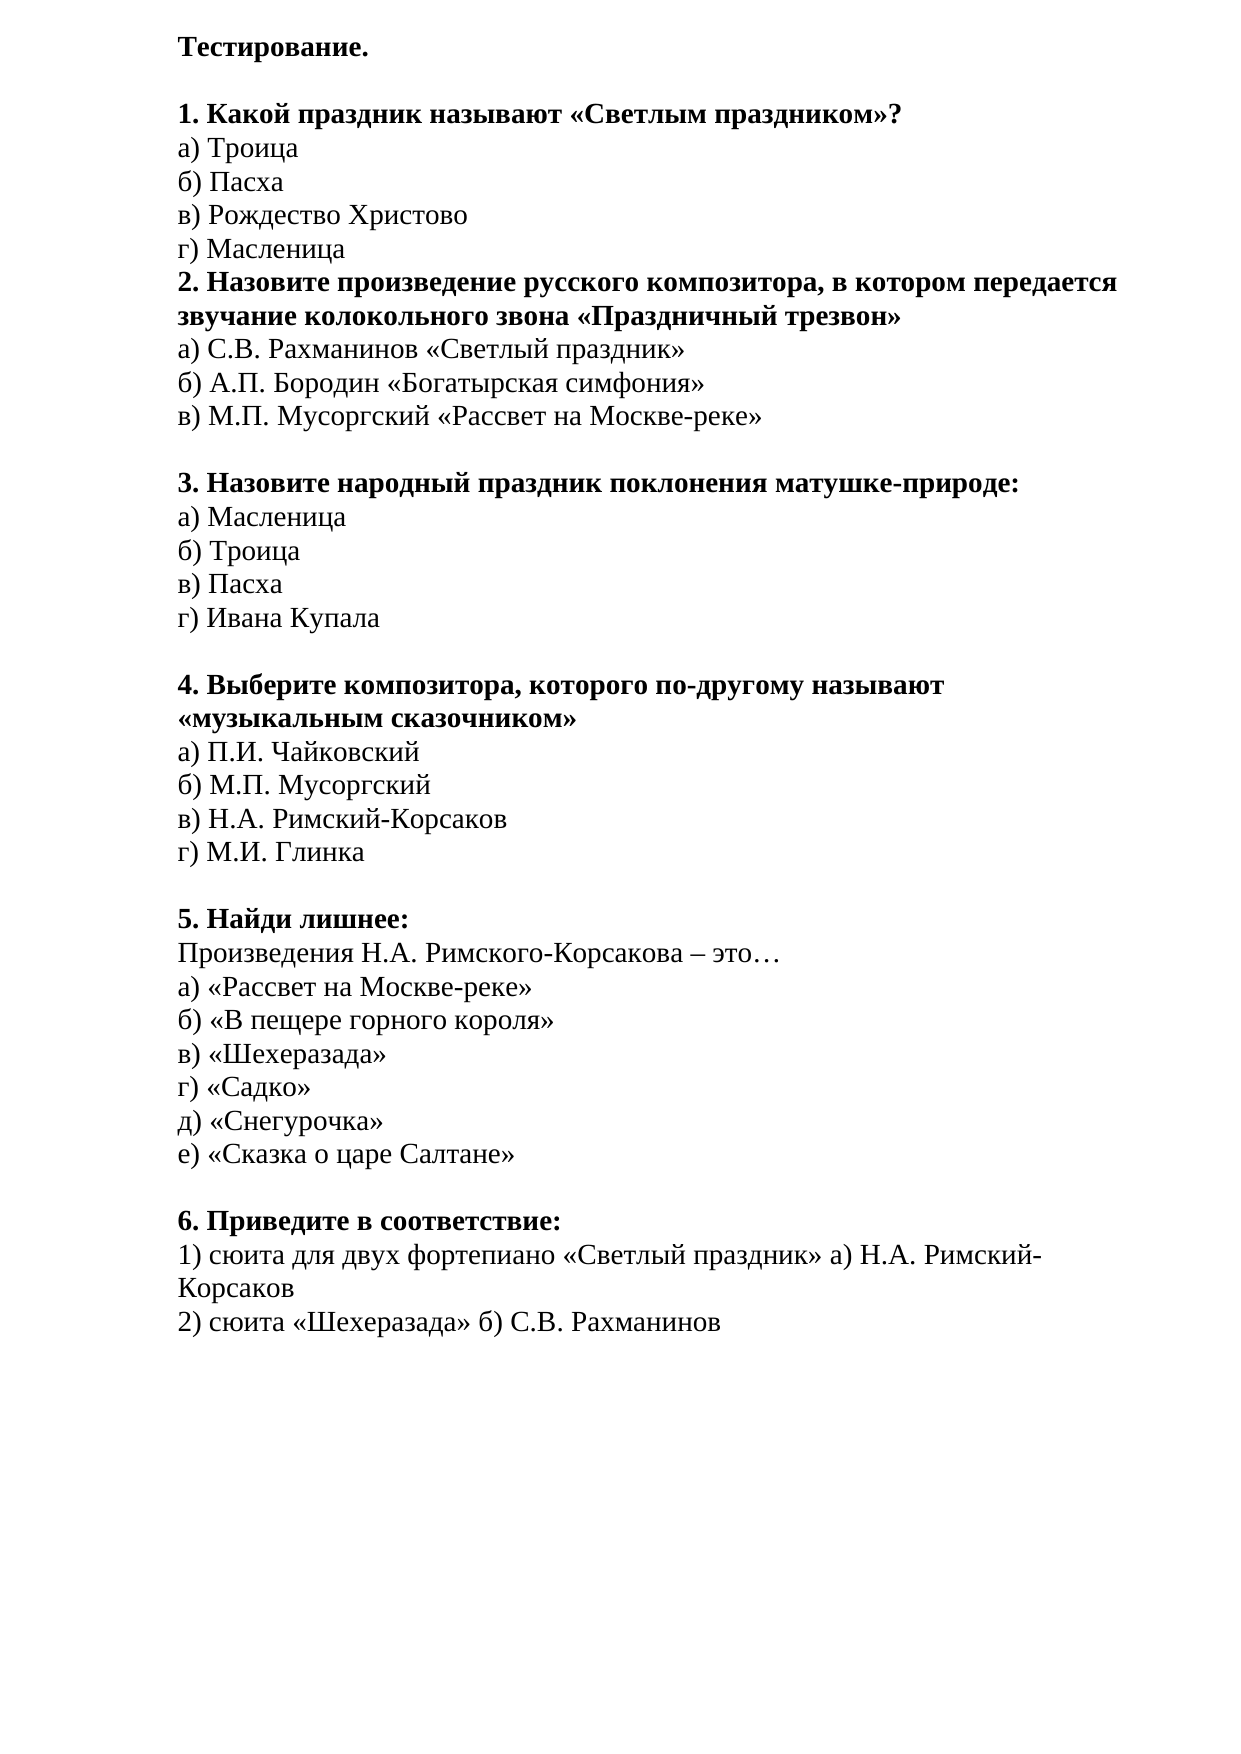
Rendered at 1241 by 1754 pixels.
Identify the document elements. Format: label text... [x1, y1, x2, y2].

text 1. Какой праздник называют «Светлым праздником»? [177, 97, 1152, 130]
text 6. Приведите в соответствие: [177, 1203, 1152, 1237]
text г) М.И. Глинка [177, 834, 1152, 868]
text 5. Найди лишнее: [177, 902, 1152, 935]
text 4. Выберите композитора, которого по-другому называют «музыкальным сказочником» [177, 667, 1152, 734]
text 3. Назовите народный праздник поклонения матушке-природе: [177, 466, 1152, 499]
text в) М.П. Мусоргский «Рассвет на Москве-реке» [177, 398, 1152, 432]
text в) Рождество Христово [177, 197, 1152, 231]
text г) Ивана Купала [177, 600, 1152, 633]
text а) Масленица [177, 499, 1152, 533]
text б) М.П. Мусоргский [177, 767, 1152, 801]
text г) Масленица [177, 231, 1152, 264]
text б) «В пещере горного короля» [177, 1002, 1152, 1036]
text в) «Шехеразада» [177, 1036, 1152, 1069]
text Тестирование. [177, 29, 1152, 63]
text д) «Снегурочка» [177, 1103, 1152, 1136]
text 1) сюита для двух фортепиано «Светлый праздник» а) Н.А. Римский-Корсаков [177, 1237, 1152, 1304]
text а) С.В. Рахманинов «Светлый праздник» [177, 331, 1152, 365]
text 2. Назовите произведение русского композитора, в котором передается звучание колокольного звона «Праздничный трезвон» [177, 264, 1152, 331]
text б) А.П. Бородин «Богатырская симфония» [177, 365, 1152, 398]
text а) Троица [177, 130, 1152, 164]
text е) «Сказка о царе Салтане» [177, 1136, 1152, 1170]
text Произведения Н.А. Римского-Корсакова – это… [177, 935, 1152, 969]
text г) «Садко» [177, 1069, 1152, 1103]
text а) П.И. Чайковский [177, 734, 1152, 767]
text б) Троица [177, 533, 1152, 566]
text а) «Рассвет на Москве-реке» [177, 969, 1152, 1002]
text 2) сюита «Шехеразада» б) С.В. Рахманинов [177, 1304, 1152, 1338]
text в) Пасха [177, 566, 1152, 600]
text б) Пасха [177, 164, 1152, 197]
text в) Н.А. Римский-Корсаков [177, 801, 1152, 834]
